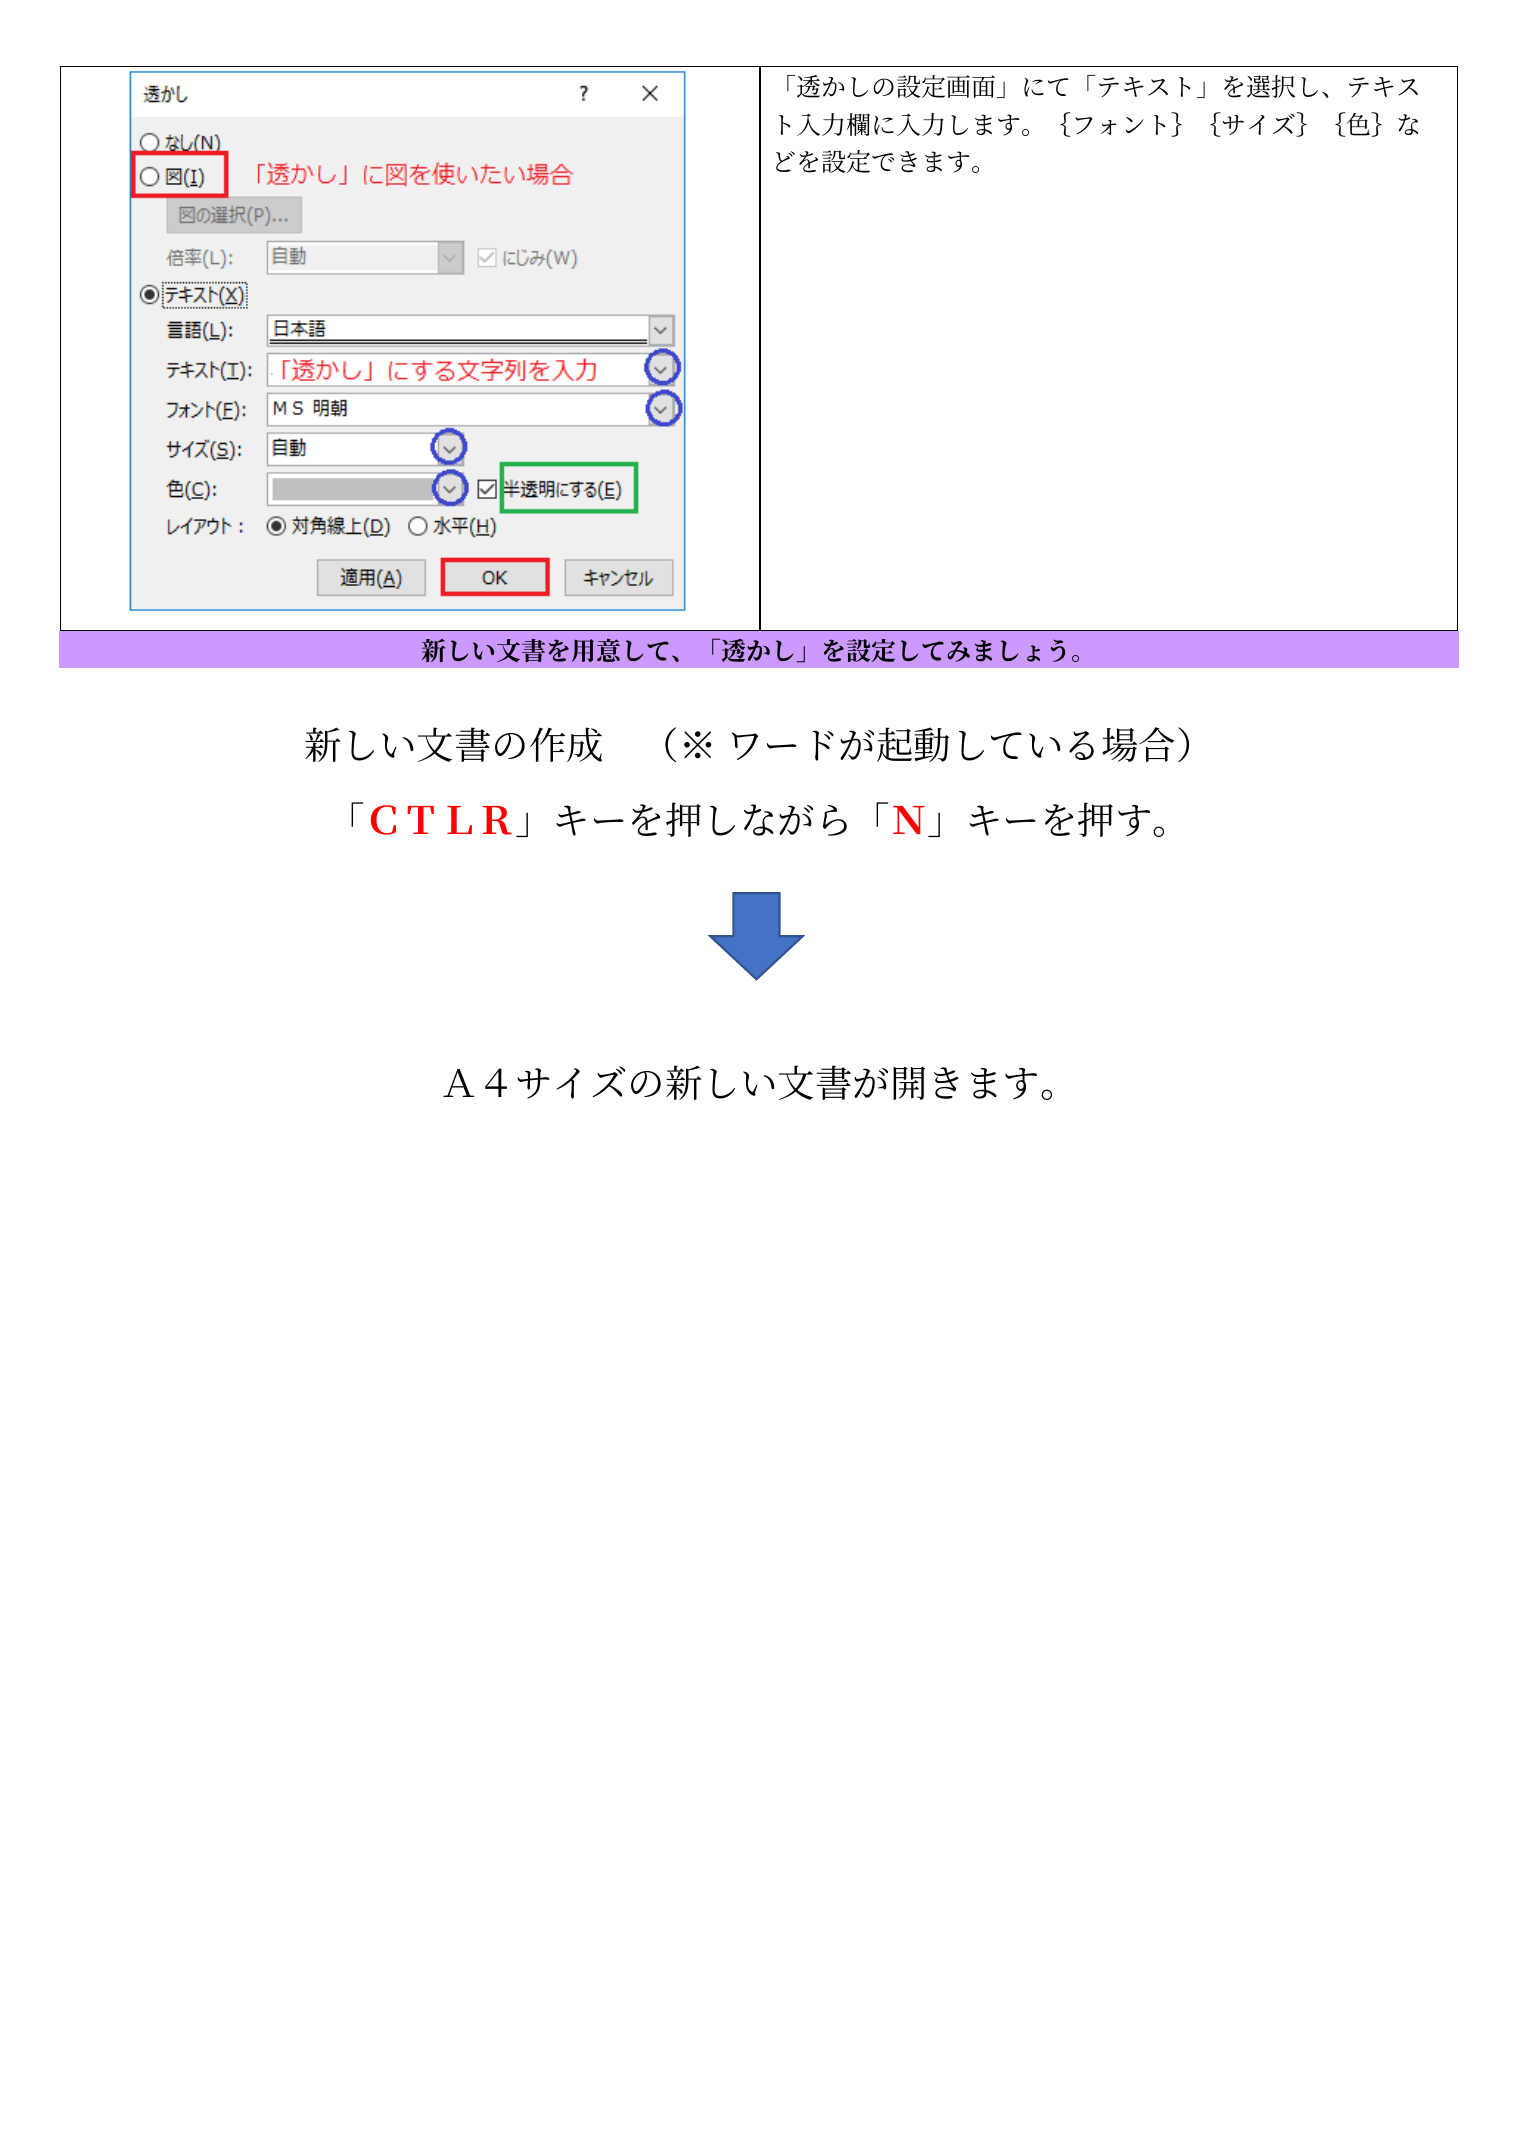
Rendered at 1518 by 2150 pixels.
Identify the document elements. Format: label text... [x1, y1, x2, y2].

text 「ＣＴＬＲ」キーを押しながら「Ｎ」キーを押す。 [59, 781, 1459, 856]
text 新しい文書を用意して、「透かし」を設定してみましょう。 [59, 631, 1459, 668]
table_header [761, 67, 1457, 630]
text 新しい文書の作成 （※ ワードが起動している場合） [59, 706, 1459, 781]
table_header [61, 67, 759, 630]
text Ａ４サイズの新しい文書が開きます。 [59, 1043, 1459, 1118]
picture [124, 67, 696, 614]
